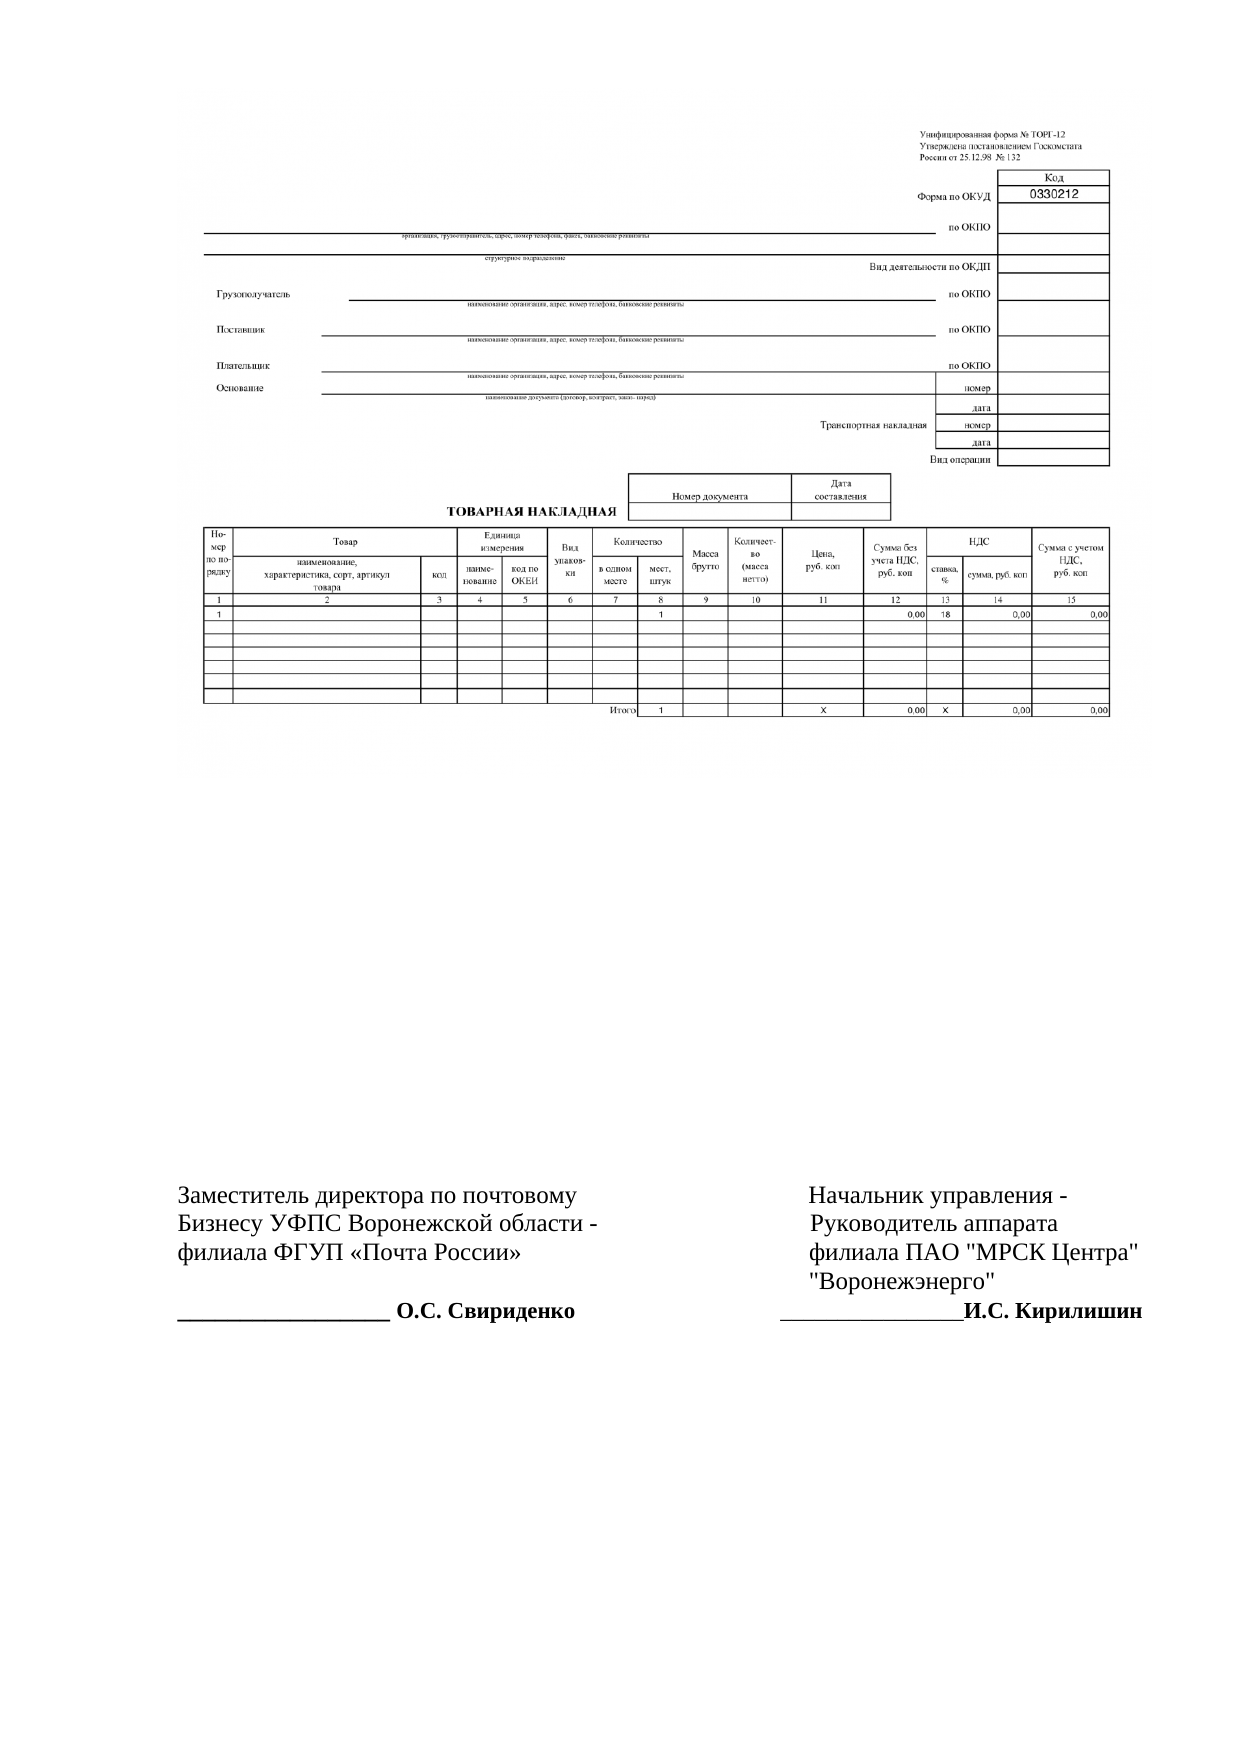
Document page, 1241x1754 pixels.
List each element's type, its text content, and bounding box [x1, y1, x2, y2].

text _________________ О.С. Свириденко ________________И.С. Кирилишин [177, 1295, 1152, 1323]
text Бизнесу УФПС Воронежской области - Руководитель аппарата [177, 1208, 1152, 1237]
text филиала ФГУП «Почта России» филиала ПАО "МРСК Центра" [177, 1237, 1152, 1266]
text Заместитель директора по почтовому Начальник управления - [177, 1180, 1152, 1208]
picture [177, 88, 1152, 778]
text "Воронежэнерго" [177, 1266, 1152, 1295]
